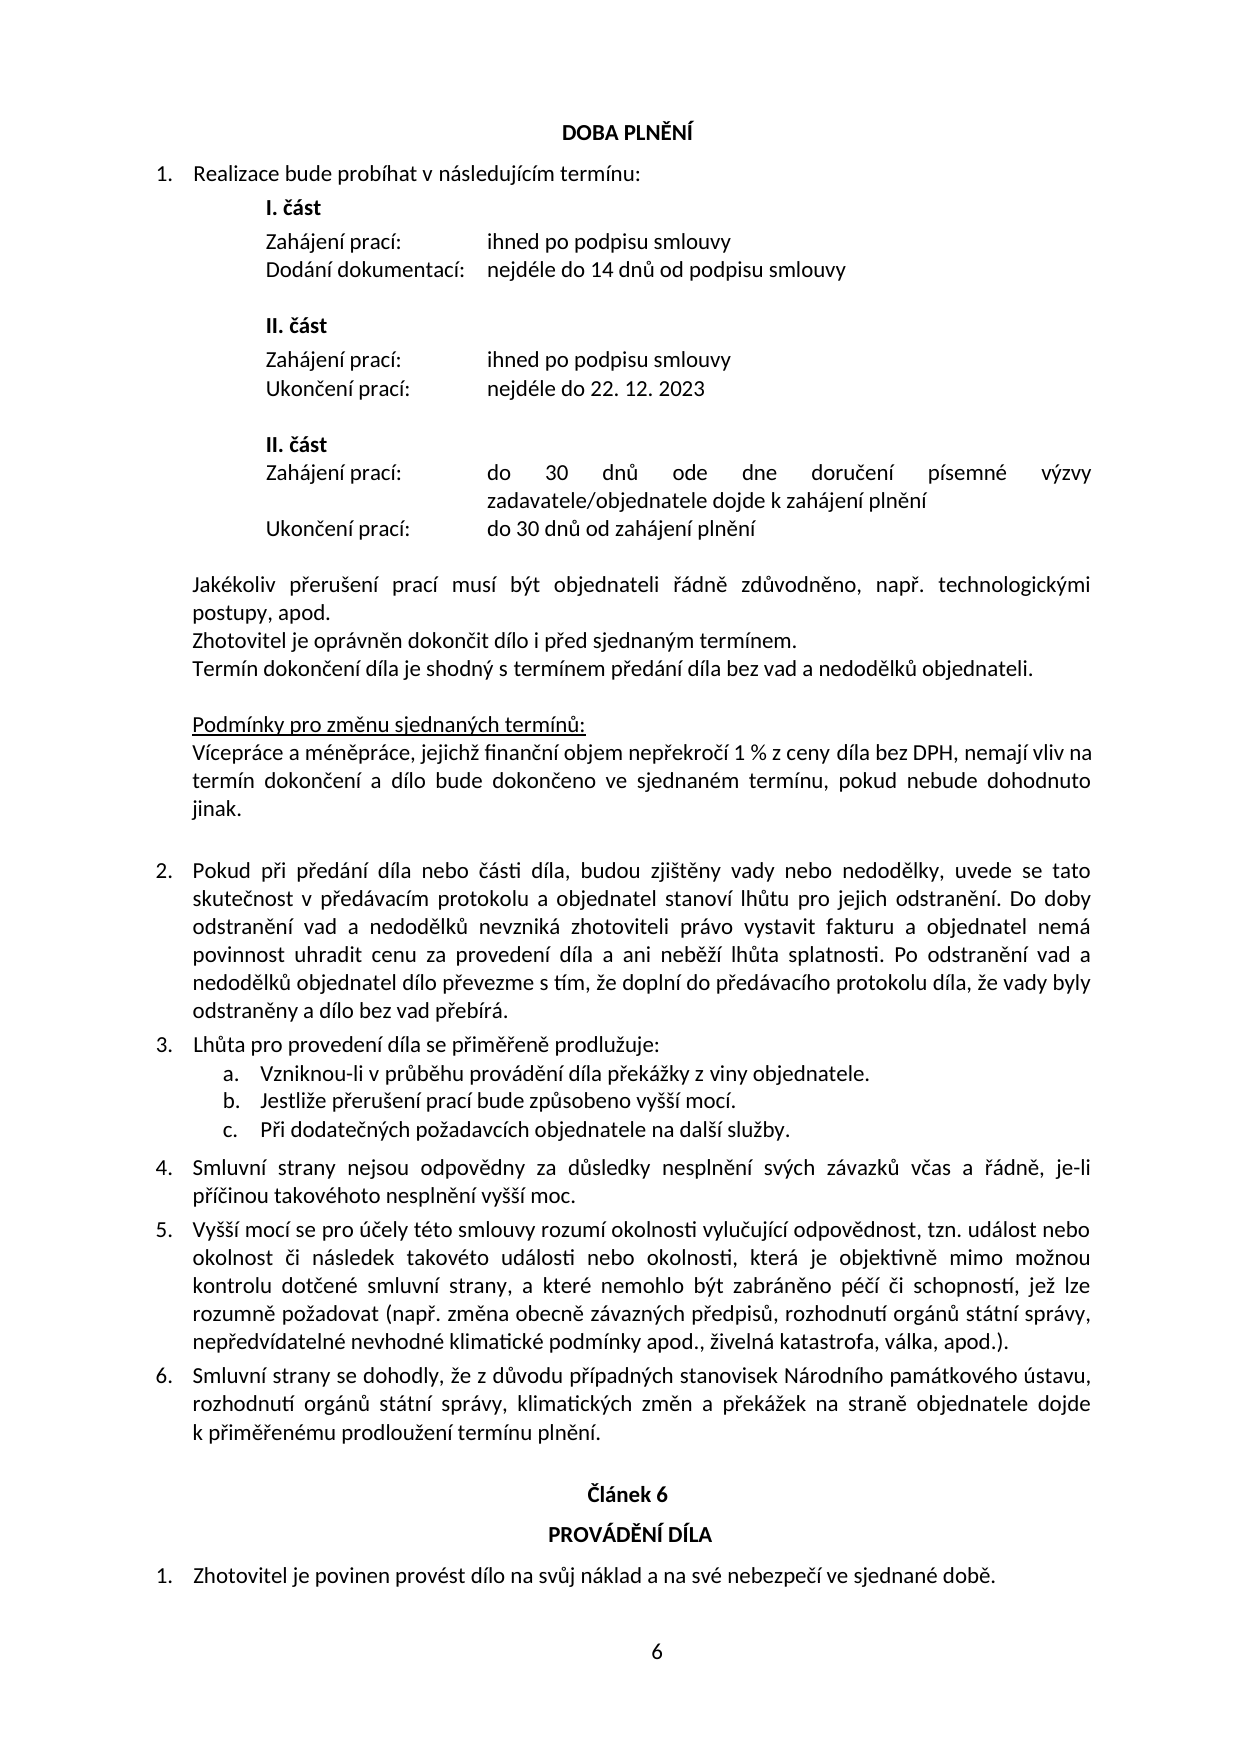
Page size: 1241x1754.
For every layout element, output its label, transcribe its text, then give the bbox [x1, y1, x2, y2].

list Vzniknou-li v průběhu provádění díla překážky z viny objednatele. [223, 1059, 1093, 1087]
subtitle Článek 6 [162, 1480, 1093, 1508]
list Jestliže přerušení prací bude způsobeno vyšší mocí. [223, 1087, 1093, 1115]
text Zahájení prací: ihned po podpisu smlouvy [192, 227, 1093, 255]
list Pokud při předání díla nebo části díla, budou zjištěny vady nebo nedodělky, uvede se tato skutečnost v předávacím protokolu a objednatel stanoví lhůtu pro jejich odstranění. Do doby odstranění vad a nedodělků nevzniká zhotoviteli právo vystavit fakturu a objednatel nemá povinnost uhradit cenu za provedení díla a ani neběží lhůta splatnosti. Po odstranění vad a nedodělků objednatel dílo převezme s tím, že doplní do předávacího protokolu díla, že vady byly odstraněny a dílo bez vad přebírá. [155, 856, 1093, 1024]
list Zhotovitel je oprávněn dokončit dílo i před sjednaným termínem. [192, 626, 1093, 654]
list Termín dokončení díla je shodný s termínem předání díla bez vad a nedodělků objednateli. [192, 654, 1093, 682]
list Realizace bude probíhat v následujícím termínu: [156, 159, 1093, 187]
text DOBA PLNĚNÍ [162, 118, 1093, 146]
list Zhotovitel je povinen provést dílo na svůj náklad a na své nebezpečí ve sjednané době. [156, 1561, 1093, 1589]
list II. část [192, 311, 1093, 339]
list II. část [192, 430, 1093, 458]
list Lhůta pro provedení díla se přiměřeně prodlužuje: [156, 1031, 1093, 1059]
text Ukončení prací: nejdéle do 22. 12. 2023 [192, 374, 1093, 402]
list Zahájení prací: do 30 dnů ode dne doručení písemné výzvy zadavatele/objednatele dojde k zahájení plnění [266, 458, 1093, 514]
list Smluvní strany se dohodly, že z důvodu případných stanovisek Národního památkového ústavu, rozhodnutí orgánů státní správy, klimatických změn a překážek na straně objednatele dojde k přiměřenému prodloužení termínu plnění. [155, 1362, 1093, 1446]
text Zahájení prací: ihned po podpisu smlouvy [192, 346, 1093, 374]
list Jakékoliv přerušení prací musí být objednateli řádně zdůvodněno, např. technologickými postupy, apod. [192, 570, 1093, 626]
list Smluvní strany nejsou odpovědny za důsledky nesplnění svých závazků včas a řádně, je-li příčinou takovéhoto nesplnění vyšší moc. [155, 1153, 1093, 1209]
list Při dodatečných požadavcích objednatele na další služby. [223, 1115, 1093, 1143]
list Vícepráce a méněpráce, jejichž finanční objem nepřekročí 1 % z ceny díla bez DPH, nemají vliv na termín dokončení a dílo bude dokončeno ve sjednaném termínu, pokud nebude dohodnuto jinak. [192, 738, 1093, 822]
list I. část [192, 193, 1093, 221]
text Provádění díla [162, 1520, 1093, 1548]
text Dodání dokumentací: nejdéle do 14 dnů od podpisu smlouvy [192, 255, 1093, 283]
list Podmínky pro změnu sjednaných termínů: [192, 710, 1093, 738]
list Vyšší mocí se pro účely této smlouvy rozumí okolnosti vylučující odpovědnost, tzn. událost nebo okolnost či následek takovéto události nebo okolnosti, která je objektivně mimo možnou kontrolu dotčené smluvní strany, a které nemohlo být zabráněno péčí či schopností, jež lze rozumně požadovat (např. změna obecně závazných předpisů, rozhodnutí orgánů státní správy, nepředvídatelné nevhodné klimatické podmínky apod., živelná katastrofa, válka, apod.). [155, 1215, 1093, 1355]
list Ukončení prací: do 30 dnů od zahájení plnění [192, 514, 1093, 542]
